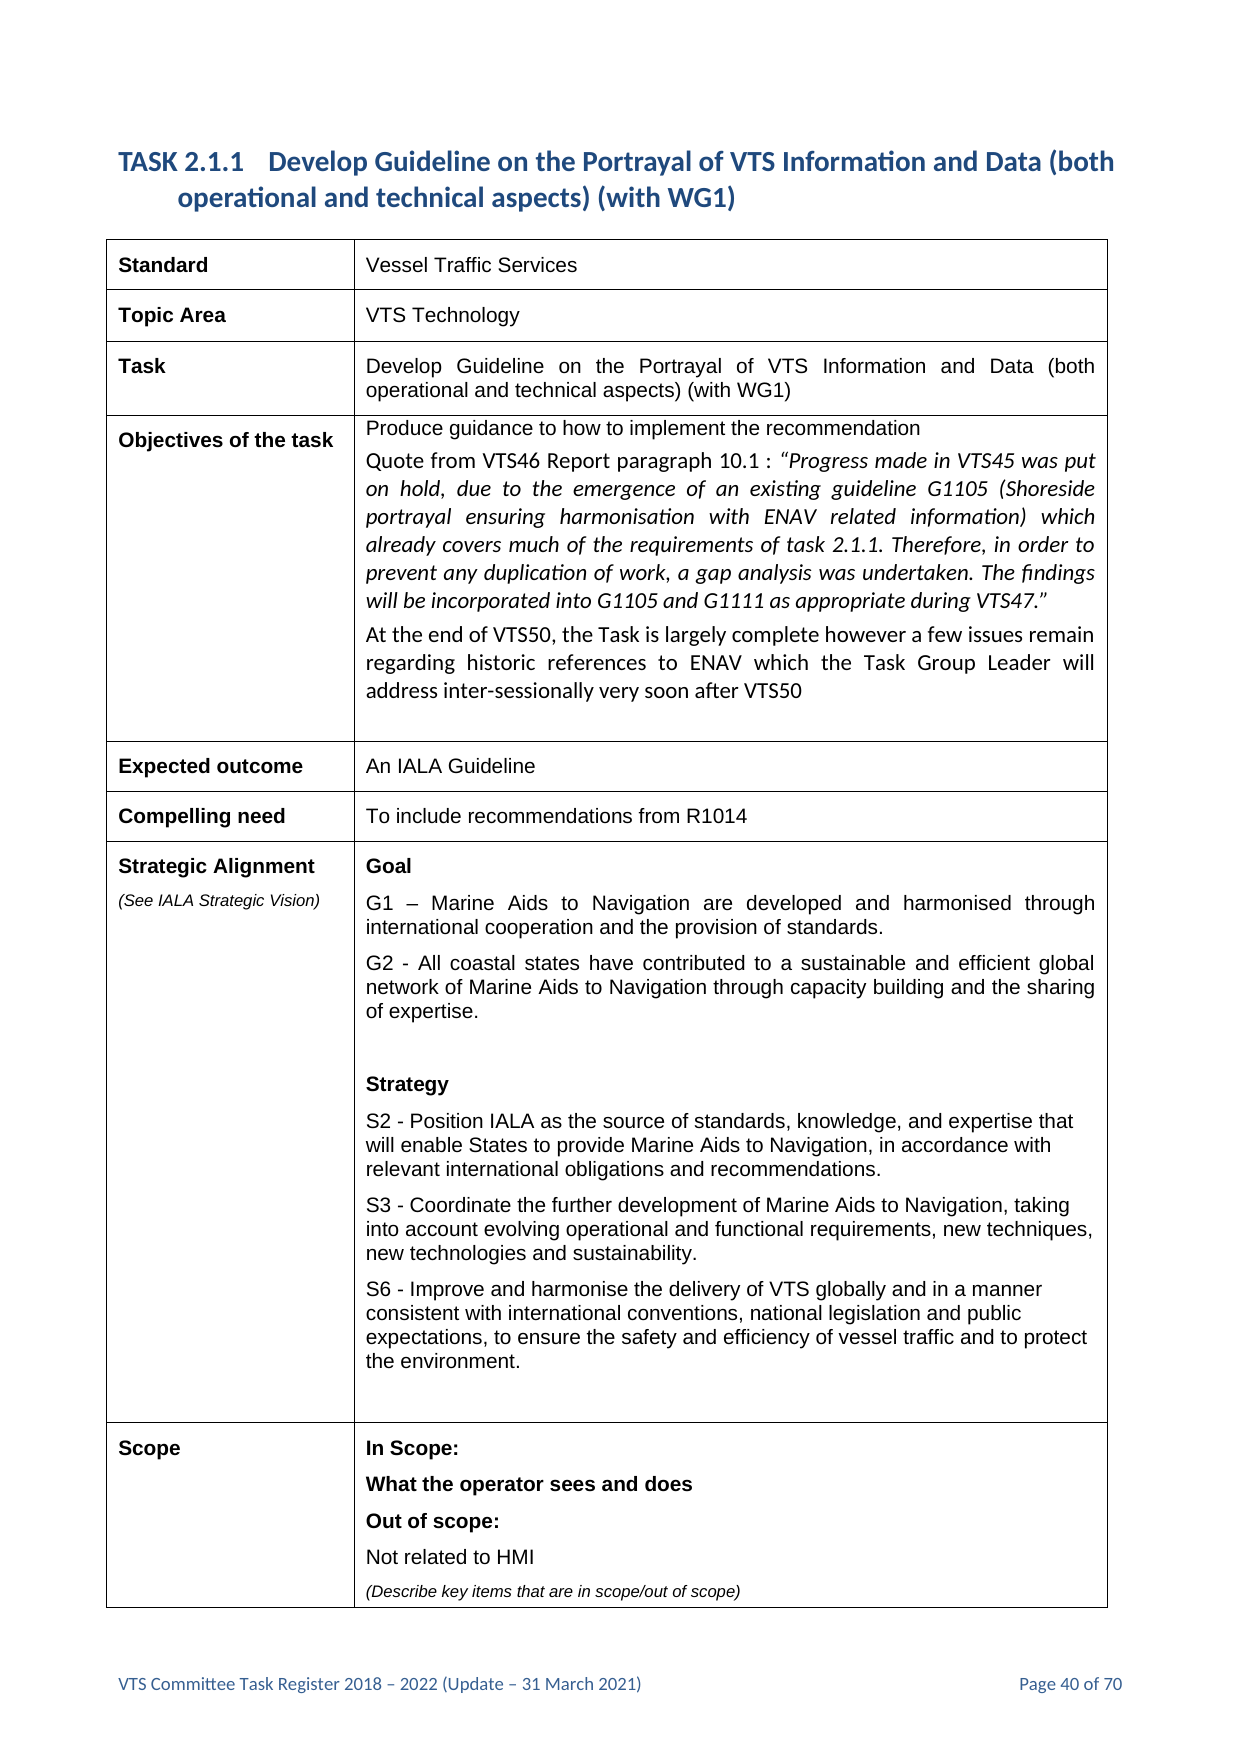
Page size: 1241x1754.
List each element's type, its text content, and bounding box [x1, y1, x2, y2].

table_cell To include recommendations from R1014 [355, 792, 1107, 841]
table_header Vessel Traffic Services [355, 240, 1107, 289]
table_cell Goal G1 – Marine Aids to Navigation are developed and harmonised through international cooperation and the provision of standards. G2 - All coastal states have contributed to a sustainable and efficient global network of Marine Aids to Navigation through capacity building and the sharing of expertise. Strategy S2 - Position IALA as the source of standards, knowledge, and expertise that will enable States to provide Marine Aids to Navigation, in accordance with relevant international obligations and recommendations. S3 - Coordinate the further development of Marine Aids to Navigation, taking into account evolving operational and functional requirements, new techniques, new technologies and sustainability. S6 - Improve and harmonise the delivery of VTS globally and in a manner consistent with international conventions, national legislation and public expectations, to ensure the safety and efficiency of vessel traffic and to protect the environment. [355, 842, 1107, 1422]
table_cell Expected outcome [107, 742, 354, 791]
table_cell Compelling need [107, 792, 354, 841]
subtitle TASK 2.1.1 Develop Guideline on the Portrayal of VTS Information and Data (both operational and technical aspects) (with WG1) [118, 143, 1122, 214]
table_cell In Scope: What the operator sees and does Out of scope: Not related to HMI (Describe key items that are in scope/out of scope) [355, 1423, 1107, 1607]
table_cell Strategic Alignment (See IALA Strategic Vision) [107, 842, 354, 1422]
table_header Standard [107, 240, 354, 289]
table_cell Topic Area [107, 290, 354, 341]
table_cell VTS Technology [355, 290, 1107, 341]
table_cell Produce guidance to how to implement the recommendation Quote from VTS46 Report paragraph 10.1 : “Progress made in VTS45 was put on hold, due to the emergence of an existing guideline G1105 (Shoreside portrayal ensuring harmonisation with ENAV related information) which already covers much of the requirements of task 2.1.1. Therefore, in order to prevent any duplication of work, a gap analysis was undertaken. The findings will be incorporated into G1105 and G1111 as appropriate during VTS47.” At the end of VTS50, the Task is largely complete however a few issues remain regarding historic references to ENAV which the Task Group Leader will address inter-sessionally very soon after VTS50 [355, 416, 1107, 741]
table_cell Task [107, 342, 354, 415]
table_cell Objectives of the task [107, 416, 354, 741]
table_cell Scope [107, 1423, 354, 1607]
table_cell An IALA Guideline [355, 742, 1107, 791]
table_cell Develop Guideline on the Portrayal of VTS Information and Data (both operational and technical aspects) (with WG1) [355, 342, 1107, 415]
